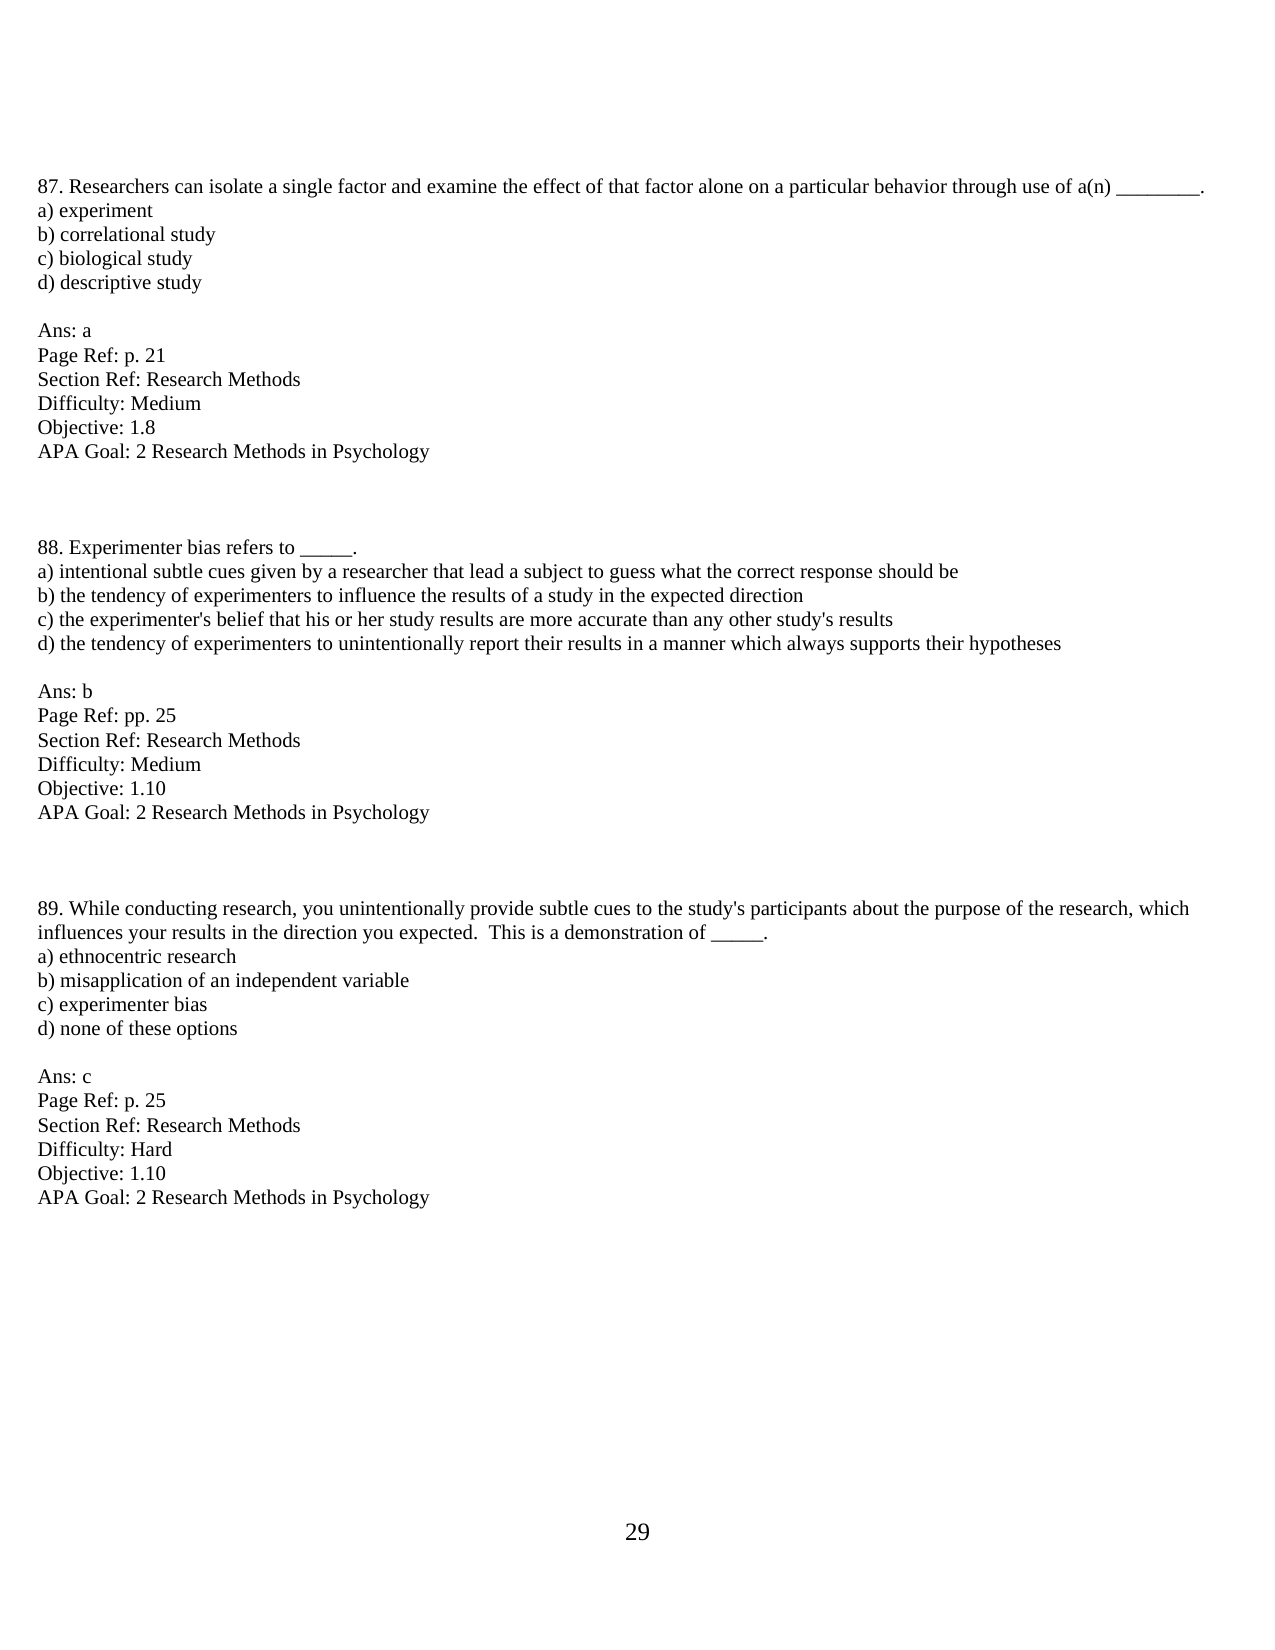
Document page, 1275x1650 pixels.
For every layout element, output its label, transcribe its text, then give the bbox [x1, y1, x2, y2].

text c) biological study [37, 246, 1238, 270]
text APA Goal: 2 Research Methods in Psychology [37, 1185, 1238, 1209]
text a) intentional subtle cues given by a researcher that lead a subject to guess what the correct response should be [37, 559, 1238, 583]
text b) the tendency of experimenters to influence the results of a study in the expected direction [37, 583, 1238, 607]
text Page Ref: p. 25 [37, 1088, 1238, 1112]
text Difficulty: Medium [37, 752, 1238, 776]
text Difficulty: Hard [37, 1137, 1238, 1161]
text Objective: 1.10 [37, 1161, 1238, 1185]
text Difficulty: Medium [37, 391, 1238, 415]
text 87. Researchers can isolate a single factor and examine the effect of that factor alone on a particular behavior through use of a(n) ________. [37, 174, 1238, 198]
text Section Ref: Research Methods [37, 727, 1238, 752]
text Section Ref: Research Methods [37, 367, 1238, 391]
text 88. Experimenter bias refers to _____. [37, 535, 1238, 559]
text d) descriptive study [37, 270, 1238, 294]
text b) misapplication of an independent variable [37, 968, 1238, 992]
text Page Ref: p. 21 [37, 342, 1238, 367]
text APA Goal: 2 Research Methods in Psychology [37, 800, 1238, 824]
text APA Goal: 2 Research Methods in Psychology [37, 439, 1238, 463]
text d) none of these options [37, 1016, 1238, 1040]
text a) ethnocentric research [37, 944, 1238, 968]
text a) experiment [37, 198, 1238, 222]
text Objective: 1.10 [37, 776, 1238, 800]
text c) experimenter bias [37, 992, 1238, 1016]
text Objective: 1.8 [37, 415, 1238, 439]
text 89. While conducting research, you unintentionally provide subtle cues to the study's participants about the purpose of the research, which influences your results in the direction you expected. This is a demonstration of _____. [37, 896, 1238, 944]
text Section Ref: Research Methods [37, 1112, 1238, 1137]
text c) the experimenter's belief that his or her study results are more accurate than any other study's results [37, 607, 1238, 631]
text d) the tendency of experimenters to unintentionally report their results in a manner which always supports their hypotheses [37, 631, 1238, 655]
text Page Ref: pp. 25 [37, 703, 1238, 727]
text b) correlational study [37, 222, 1238, 246]
text Ans: a [37, 318, 1238, 342]
text Ans: c [37, 1064, 1238, 1088]
text Ans: b [37, 679, 1238, 703]
